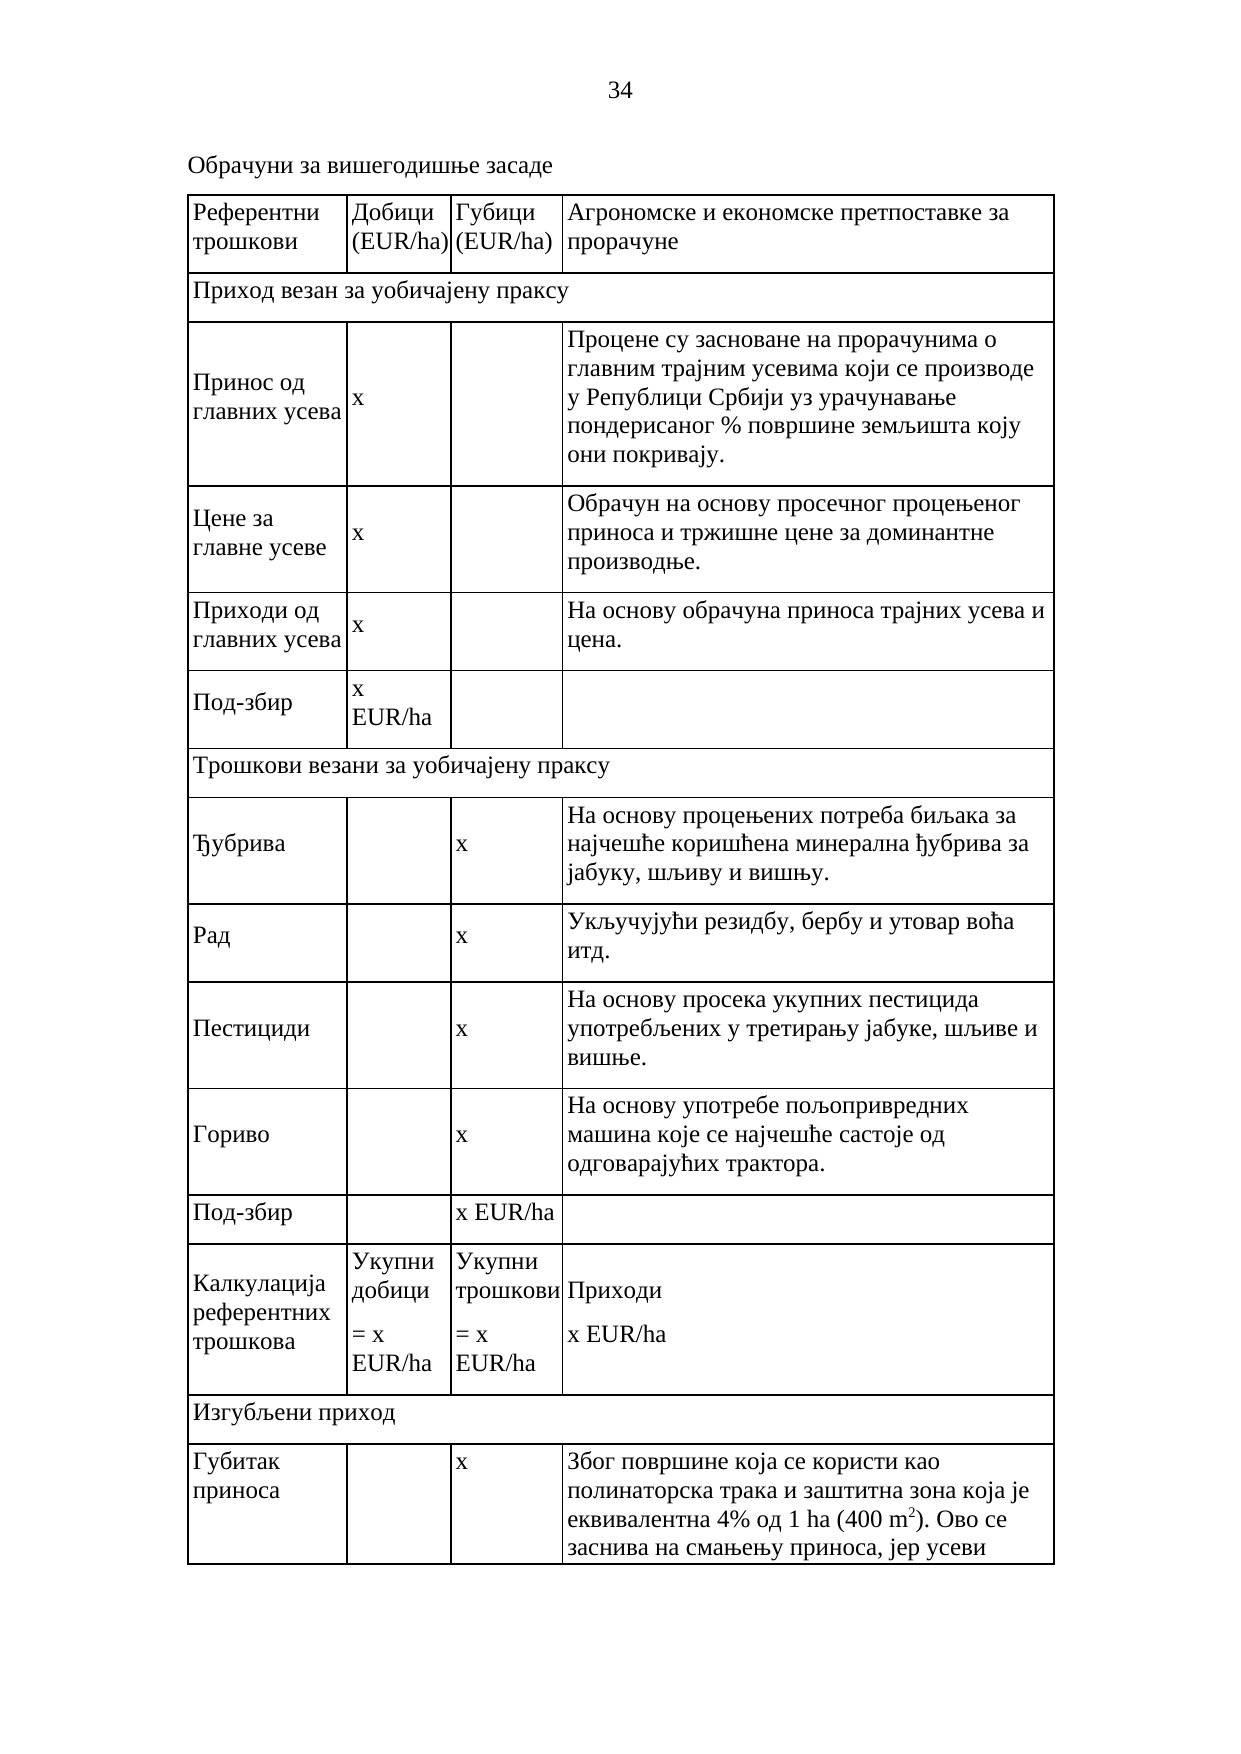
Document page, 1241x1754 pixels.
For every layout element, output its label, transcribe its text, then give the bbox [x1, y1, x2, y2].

table_cell [348, 1089, 450, 1194]
table_cell Цене за главне усеве [189, 487, 346, 592]
table_cell Под-збир [189, 1196, 346, 1243]
table_cell Приходи од главних усева [189, 593, 346, 670]
table_cell х EUR/ha [452, 1196, 562, 1243]
table_cell [563, 1196, 1053, 1243]
table_cell х [452, 1089, 562, 1194]
table_cell [563, 671, 1053, 747]
table_cell [348, 798, 450, 903]
table_cell [452, 323, 562, 485]
table_cell х [452, 1445, 562, 1563]
table_cell Приходи х EUR/ha [563, 1245, 1053, 1394]
table_cell х [348, 323, 450, 485]
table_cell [563, 1445, 1053, 1563]
table_cell Калкулација референтних трошкова [189, 1245, 346, 1394]
table_cell На основу процењених потреба биљака за најчешће коришћена минерална ђубрива за јабуку, шљиву и вишњу. [563, 798, 1053, 903]
table_cell На основу употребе пољопривредних машина које се најчешће састоје од одговарајућих трактора. [563, 1089, 1053, 1194]
table_cell Рад [189, 905, 346, 981]
table_cell х [348, 487, 450, 592]
table_cell [452, 487, 562, 592]
table_cell [452, 671, 562, 747]
table_header Губици (EUR/ha) [452, 196, 562, 272]
table_cell На основу обрачуна приноса трајних усева и цена. [563, 593, 1053, 670]
table_cell Пестициди [189, 983, 346, 1087]
table_cell На основу просека укупних пестицида употребљених у третирању јабуке, шљиве и вишње. [563, 983, 1053, 1087]
table_cell х [452, 905, 562, 981]
table_header Агрономске и економске претпоставке за прорачуне [563, 196, 1053, 272]
table_header Референтни трошкови [189, 196, 346, 272]
table_cell х [452, 798, 562, 903]
table_cell Обрачун на основу просечног процењеног приноса и тржишне цене за доминантне производње. [563, 487, 1053, 592]
table_cell [348, 983, 450, 1087]
table_cell [348, 905, 450, 981]
table_cell Изгубљени приход [189, 1396, 1053, 1443]
table_cell х [452, 983, 562, 1087]
table_cell Губитак приноса [189, 1445, 346, 1563]
table_cell [452, 593, 562, 670]
table_cell Укупни трошкови = х EUR/ha [452, 1245, 562, 1394]
table_cell х EUR/ha [348, 671, 450, 747]
text Обрачуни за вишегодишње засаде [187, 150, 1053, 179]
table_cell Процене су засноване на прорачунима о главним трајним усевима који се производе у Републици Србији уз урачунавање пондерисаног % површине земљишта коју они покривају. [563, 323, 1053, 485]
table_cell [348, 1196, 450, 1243]
table_cell Принос од главних усева [189, 323, 346, 485]
table_cell Приход везан за уобичајену праксу [189, 274, 1053, 321]
table_cell [348, 1445, 450, 1563]
table_cell Укупни добици = х EUR/ha [348, 1245, 450, 1394]
table_header Добици (EUR/ha) [348, 196, 450, 272]
table_cell Гориво [189, 1089, 346, 1194]
table_cell Трошкови везани за уобичајену праксу [189, 749, 1053, 797]
table_cell Ђубрива [189, 798, 346, 903]
table_cell х [348, 593, 450, 670]
table_cell Под-збир [189, 671, 346, 747]
table_cell Укључујући резидбу, бербу и утовар воћа итд. [563, 905, 1053, 981]
